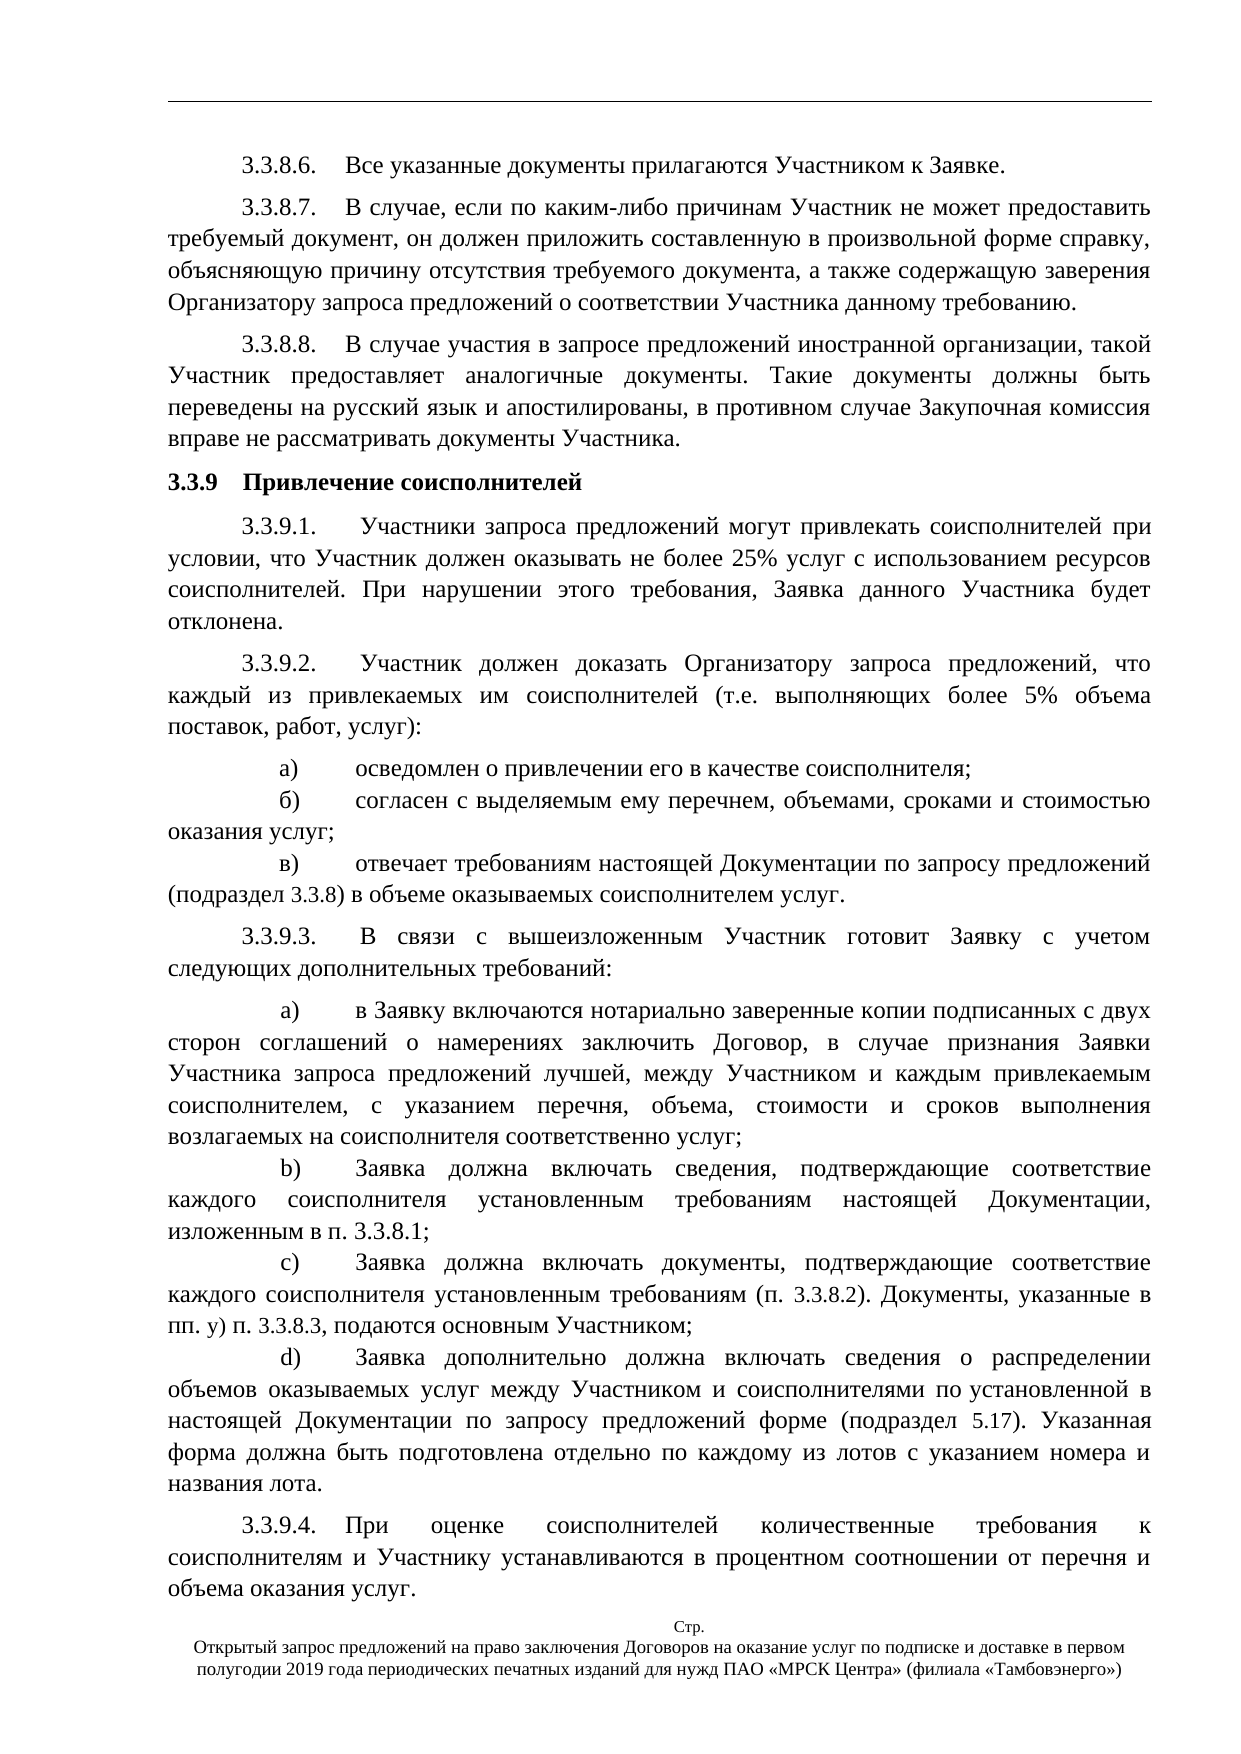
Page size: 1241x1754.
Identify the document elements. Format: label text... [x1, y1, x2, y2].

list осведомлен о привлечении его в качестве соисполнителя; [168, 753, 1152, 782]
list В связи с вышеизложенным Участник готовит Заявку с учетом следующих дополнительных требований: [168, 921, 1152, 982]
list Участник должен доказать Организатору запроса предложений, что каждый из привлекаемых им соисполнителей (т.е. выполняющих более 5% объема поставок, работ, услуг): [168, 648, 1152, 740]
list согласен с выделяемым ему перечнем, объемами, сроками и стоимостью оказания услуг; [168, 785, 1152, 845]
list Заявка дополнительно должна включать сведения о распределении объемов оказываемых услуг между Участником и соисполнителями по установленной в настоящей Документации по запросу предложений форме (подраздел 5.17). Указанная форма должна быть подготовлена отдельно по каждому из лотов с указанием номера и названия лота. [168, 1342, 1152, 1497]
list В случае участия в запросе предложений иностранной организации, такой Участник предоставляет аналогичные документы. Такие документы должны быть переведены на русский язык и апостилированы, в противном случае Закупочная комиссия вправе не рассматривать документы Участника. [168, 329, 1152, 452]
subtitle Привлечение соисполнителей [168, 467, 1152, 496]
list Заявка должна включать сведения, подтверждающие соответствие каждого соисполнителя установленным требованиям настоящей Документации, изложенным в п. 3.3.8.1; [168, 1153, 1152, 1245]
list отвечает требованиям настоящей Документации по запросу предложений (подраздел 3.3.8) в объеме оказываемых соисполнителем услуг. [168, 848, 1152, 908]
list в Заявку включаются нотариально заверенные копии подписанных с двух сторон соглашений о намерениях заключить Договор, в случае признания Заявки Участника запроса предложений лучшей, между Участником и каждым привлекаемым соисполнителем, с указанием перечня, объема, стоимости и сроков выполнения возлагаемых на соисполнителя соответственно услуг; [168, 995, 1152, 1150]
list Участники запроса предложений могут привлекать соисполнителей при условии, что Участник должен оказывать не более 25% услуг c использованием ресурсов соисполнителей. При нарушении этого требования, Заявка данного Участника будет отклонена. [168, 511, 1152, 635]
list Заявка должна включать документы, подтверждающие соответствие каждого соисполнителя установленным требованиям (п. 3.3.8.2). Документы, указанные в пп. у) п. 3.3.8.3, подаются основным Участником; [168, 1247, 1152, 1339]
list Все указанные документы прилагаются Участником к Заявке. [168, 150, 1152, 179]
list При оценке соисполнителей количественные требования к соисполнителям и Участнику устанавливаются в процентном соотношении от перечня и объема оказания услуг. [168, 1510, 1152, 1602]
list В случае, если по каким-либо причинам Участник не может предоставить требуемый документ, он должен приложить составленную в произвольной форме справку, объясняющую причину отсутствия требуемого документа, а также содержащую заверения Организатору запроса предложений о соответствии Участника данному требованию. [168, 192, 1152, 315]
